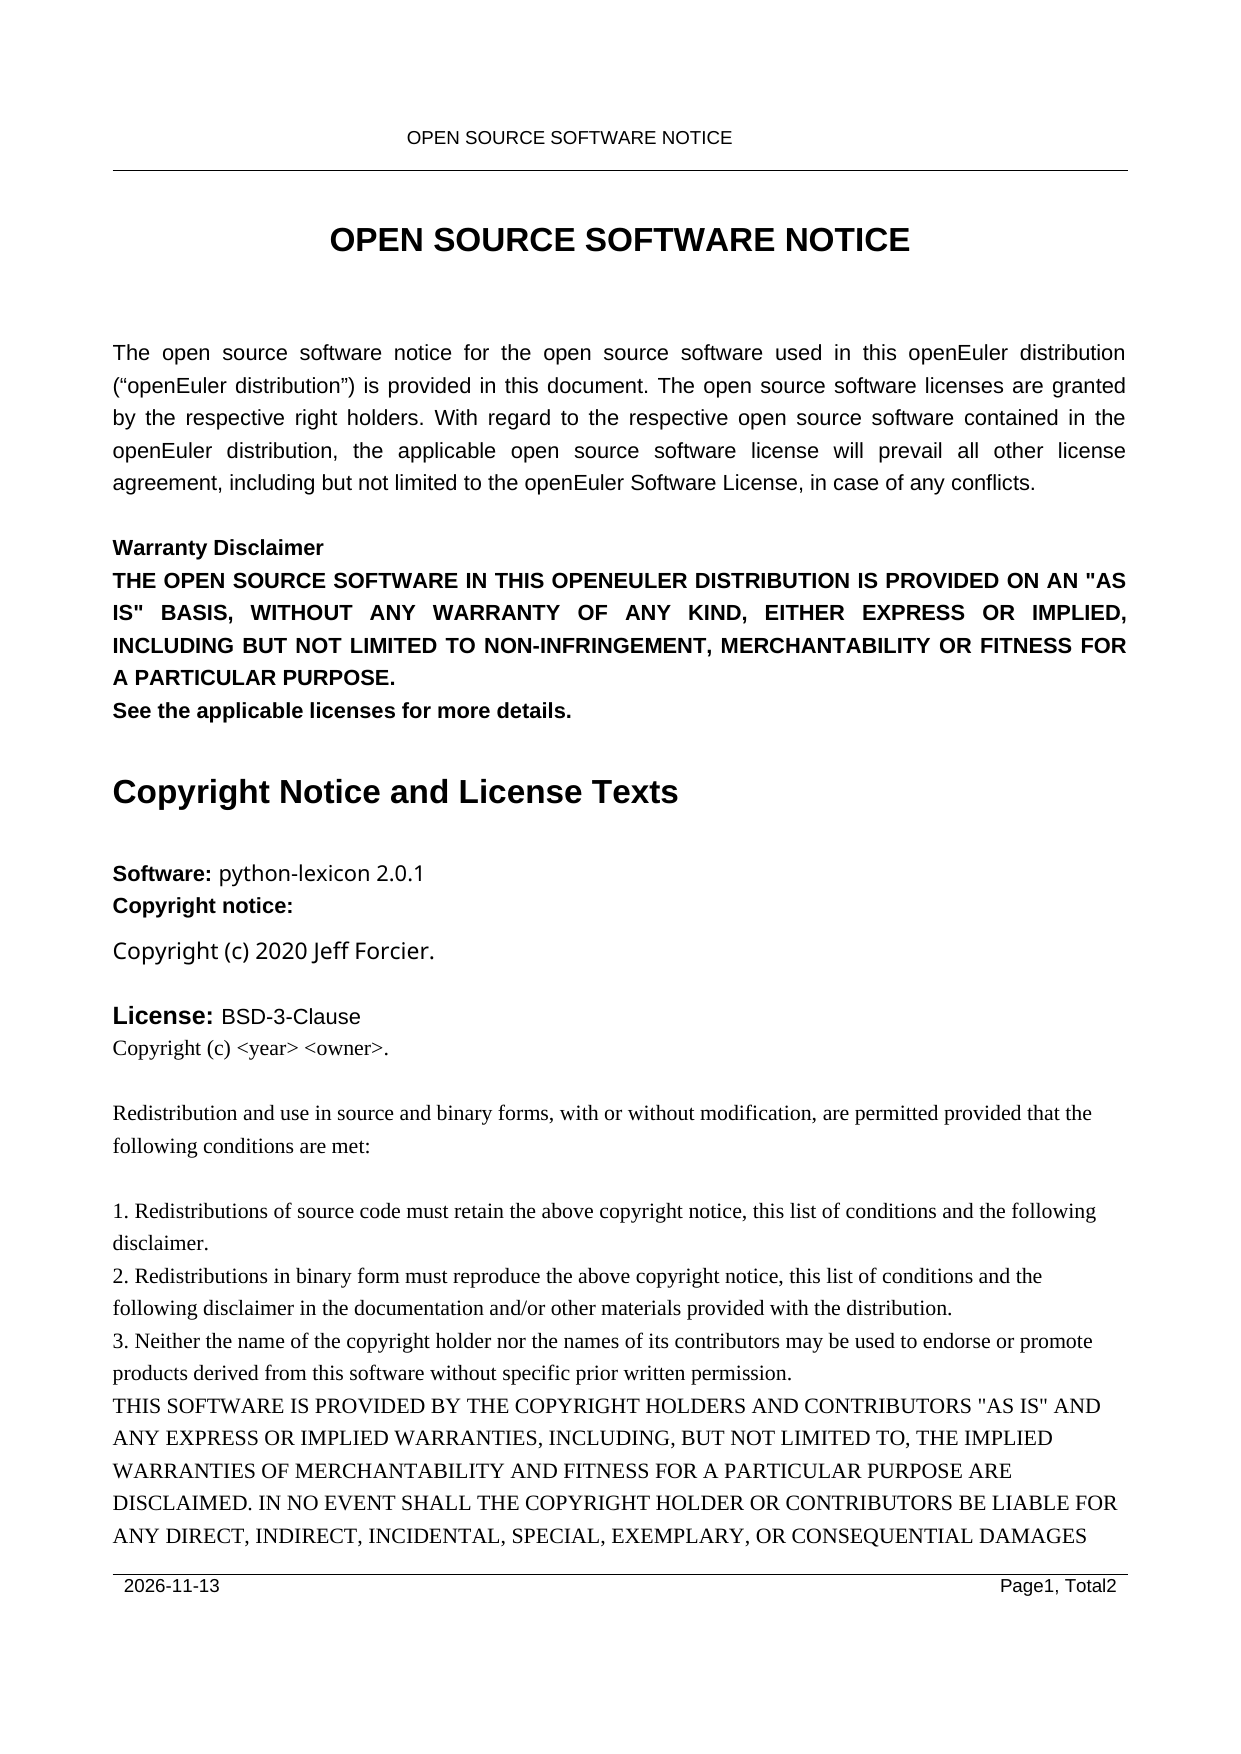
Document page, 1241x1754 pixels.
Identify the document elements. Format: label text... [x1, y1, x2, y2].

text Warranty Disclaimer [112, 531, 1128, 564]
text THE OPEN SOURCE SOFTWARE IN THIS OPENEULER DISTRIBUTION IS PROVIDED ON AN "AS IS" BASIS, WITHOUT ANY WARRANTY OF ANY KIND, EITHER EXPRESS OR IMPLIED, INCLUDING BUT NOT LIMITED TO NON-INFRINGEMENT, MERCHANTABILITY OR FITNESS FOR A PARTICULAR PURPOSE. See the applicable licenses for more details. [112, 564, 1128, 726]
text Copyright notice: [112, 889, 1128, 921]
text The open source software notice for the open source software used in this openEuler distribution (“openEuler distribution”) is provided in this document. The open source software licenses are granted by the respective right holders. With regard to the respective open source software contained in the openEuler distribution, the applicable open source software license will prevail all other license agreement, including but not limited to the openEuler Software License, in case of any conflicts. [112, 336, 1128, 499]
text OPEN SOURCE SOFTWARE NOTICE [112, 206, 1128, 271]
text Copyright Notice and License Texts [112, 759, 1128, 824]
title Software: python-lexicon 2.0.1 [112, 856, 1128, 889]
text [112, 1031, 1128, 1551]
text Copyright (c) 2020 Jeff Forcier. [112, 934, 1128, 999]
text License: BSD-3-Clause [112, 999, 1128, 1031]
